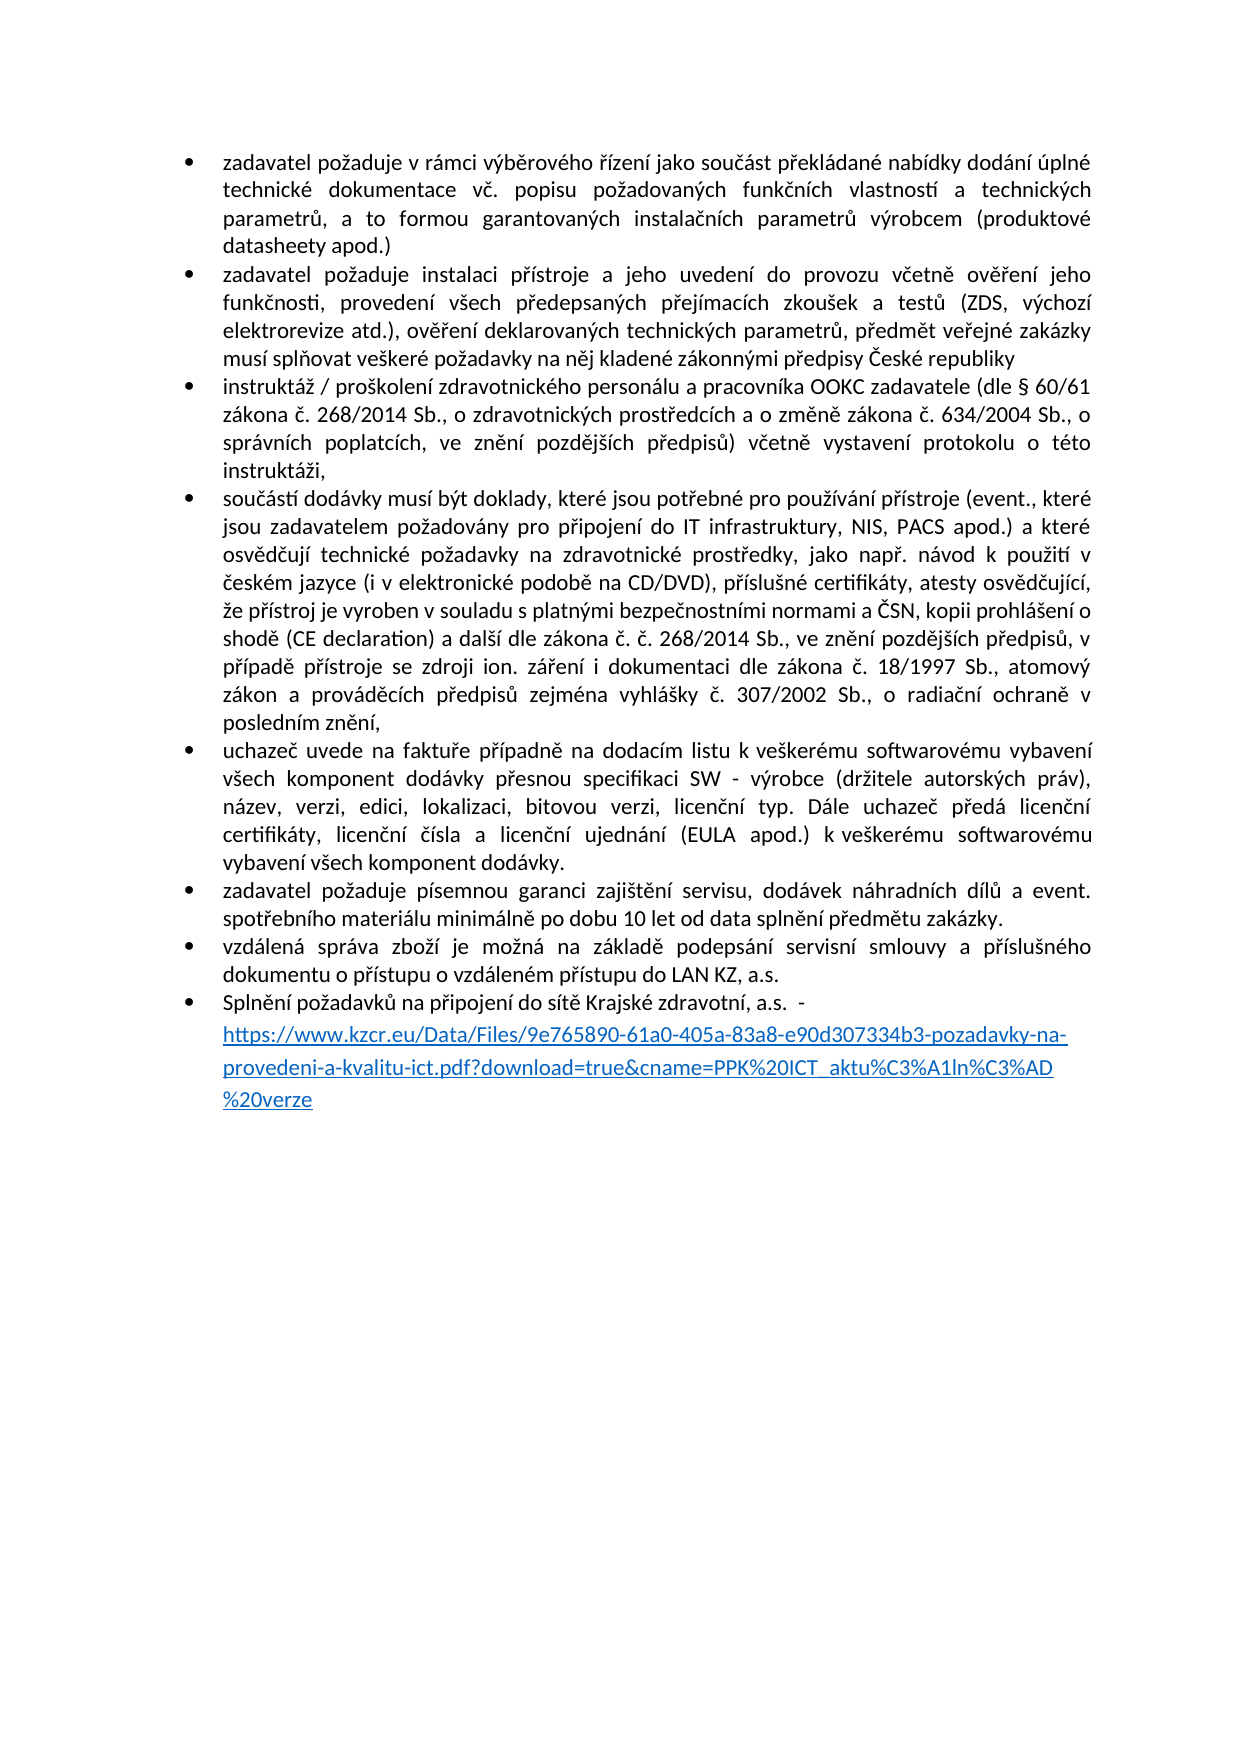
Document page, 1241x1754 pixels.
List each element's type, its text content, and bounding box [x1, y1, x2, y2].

list vzdálená správa zboží je možná na základě podepsání servisní smlouvy a příslušného dokumentu o přístupu o vzdáleném přístupu do LAN KZ, a.s. [185, 932, 1093, 988]
list uchazeč uvede na faktuře případně na dodacím listu k veškerému softwarovému vybavení všech komponent dodávky přesnou specifikaci SW - výrobce (držitele autorských práv), název, verzi, edici, lokalizaci, bitovou verzi, licenční typ. Dále uchazeč předá licenční certifikáty, licenční čísla a licenční ujednání (EULA apod.) k veškerému softwarovému vybavení všech komponent dodávky. [185, 736, 1093, 876]
list zadavatel požaduje instalaci přístroje a jeho uvedení do provozu včetně ověření jeho funkčnosti, provedení všech předepsaných přejímacích zkoušek a testů (ZDS, výchozí elektrorevize atd.), ověření deklarovaných technických parametrů, předmět veřejné zakázky musí splňovat veškeré požadavky na něj kladené zákonnými předpisy České republiky [185, 260, 1093, 372]
list součástí dodávky musí být doklady, které jsou potřebné pro používání přístroje (event., které jsou zadavatelem požadovány pro připojení do IT infrastruktury, NIS, PACS apod.) a které osvědčují technické požadavky na zdravotnické prostředky, jako např. návod k použití v českém jazyce (i v elektronické podobě na CD/DVD), příslušné certifikáty, atesty osvědčující, že přístroj je vyroben v souladu s platnými bezpečnostními normami a ČSN, kopii prohlášení o shodě (CE declaration) a další dle zákona č. č. 268/2014 Sb., ve znění pozdějších předpisů, v případě přístroje se zdroji ion. záření i dokumentaci dle zákona č. 18/1997 Sb., atomový zákon a prováděcích předpisů zejména vyhlášky č. 307/2002 Sb., o radiační ochraně v posledním znění, [185, 484, 1093, 736]
list zadavatel požaduje písemnou garanci zajištění servisu, dodávek náhradních dílů a event. spotřebního materiálu minimálně po dobu 10 let od data splnění předmětu zakázky. [185, 876, 1093, 932]
list zadavatel požaduje v rámci výběrového řízení jako součást překládané nabídky dodání úplné technické dokumentace vč. popisu požadovaných funkčních vlastností a technických parametrů, a to formou garantovaných instalačních parametrů výrobcem (produktové datasheety apod.) [185, 148, 1093, 260]
list instruktáž / proškolení zdravotnického personálu a pracovníka OOKC zadavatele (dle § 60/61 zákona č. 268/2014 Sb., o zdravotnických prostředcích a o změně zákona č. 634/2004 Sb., o správních poplatcích, ve znění pozdějších předpisů) včetně vystavení protokolu o této instruktáži, [185, 372, 1093, 484]
list Splnění požadavků na připojení do sítě Krajské zdravotní, a.s. - https://www.kzcr.eu/Data/Files/9e765890-61a0-405a-83a8-e90d307334b3-pozadavky-na-provedeni-a-kvalitu-ict.pdf?download=true&cname=PPK%20ICT_aktu%C3%A1ln%C3%AD%20verze [185, 988, 1093, 1113]
